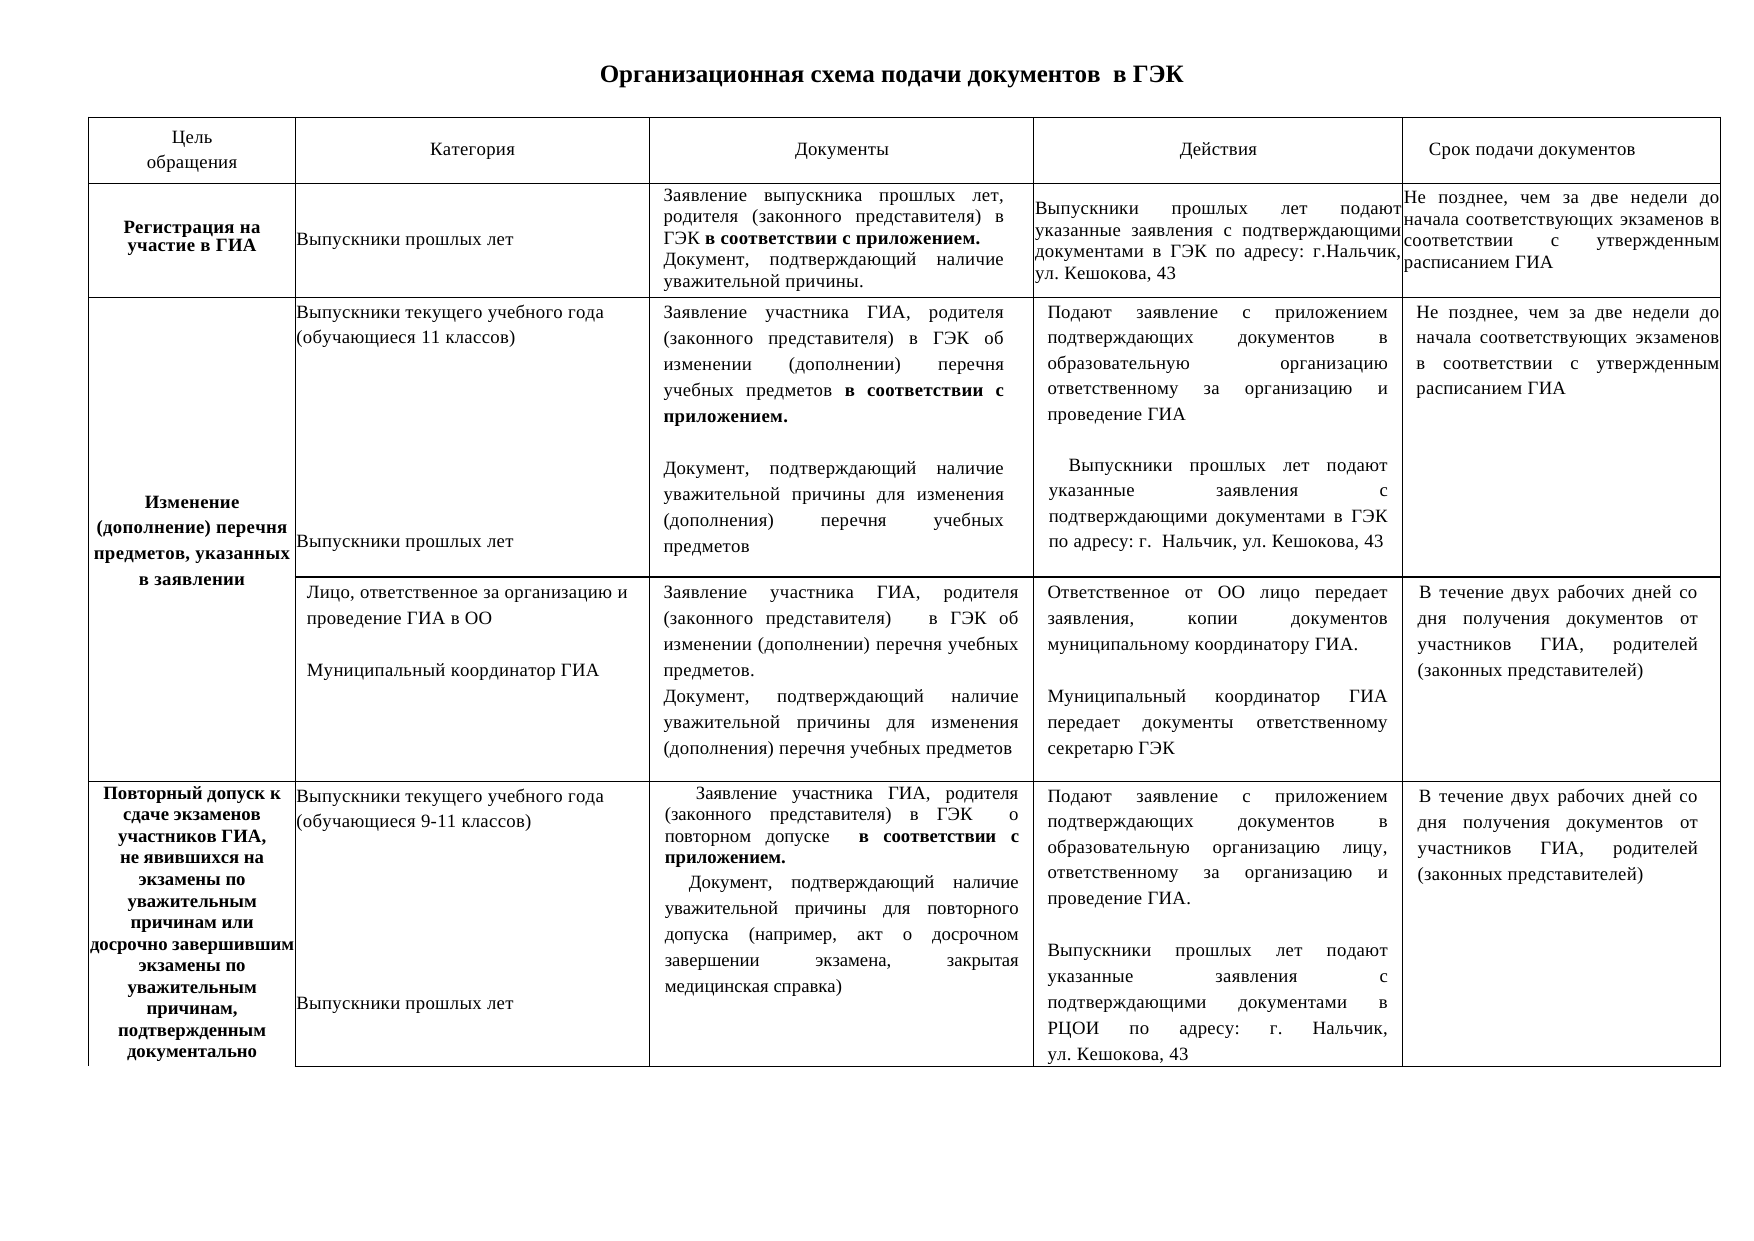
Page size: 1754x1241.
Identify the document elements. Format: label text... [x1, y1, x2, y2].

table_cell Регистрация на участие в ГИА [89, 184, 295, 297]
table_cell Подают заявление с приложением подтверждающих документов в образовательную организацию лицу, ответственному за организацию и проведение ГИА. Выпускники прошлых лет подают указанные заявления с подтверждающими документами в РЦОИ по адресу: г. Нальчик, ул. Кешокова, 43 [1034, 782, 1402, 1066]
table_cell Подают заявление с приложением подтверждающих документов в образовательную организацию ответственному за организацию и проведение ГИА Выпускники прошлых лет подают указанные заявления с подтверждающими документами в ГЭК по адресу: г. Нальчик, ул. Кешокова, 43 [1034, 298, 1402, 576]
table_cell Не позднее, чем за две недели до начала соответствующих экзаменов в соответствии с утвержденным расписанием ГИА [1403, 184, 1720, 297]
table_cell В течение двух рабочих дней со дня получения документов от участников ГИА, родителей (законных представителей) [1403, 578, 1720, 781]
table_cell Выпускники прошлых лет подают указанные заявления с подтверждающими документами в ГЭК по адресу: г.Нальчик, ул. Кешокова, 43 [1034, 184, 1402, 297]
table_cell Изменение (дополнение) перечня предметов, указанных в заявлении [89, 298, 295, 781]
table_cell Заявление участника ГИА, родителя (законного представителя) в ГЭК о повторном допуске в соответствии с приложением. Документ, подтверждающий наличие уважительной причины для повторного допуска (например, акт о досрочном завершении экзамена, закрытая медицинская справка) [650, 782, 1033, 1066]
table_cell Заявление участника ГИА, родителя (законного представителя) в ГЭК об изменении (дополнении) перечня учебных предметов в соответствии с приложением. Документ, подтверждающий наличие уважительной причины для изменения (дополнения) перечня учебных предметов [650, 298, 1033, 576]
table_cell Не позднее, чем за две недели до начала соответствующих экзаменов в соответствии с утвержденным расписанием ГИА [1403, 298, 1720, 576]
table_header Срок подачи документов [1403, 118, 1720, 182]
table_cell Заявление участника ГИА, родителя (законного представителя) в ГЭК об изменении (дополнении) перечня учебных предметов. Документ, подтверждающий наличие уважительной причины для изменения (дополнения) перечня учебных предметов [650, 578, 1033, 781]
table_cell Выпускники текущего учебного года (обучающиеся 11 классов) Выпускники прошлых лет [296, 298, 649, 576]
table_header Цель обращения [89, 118, 295, 182]
text Организационная схема подачи документов в ГЭК [148, 59, 1636, 88]
table_cell В течение двух рабочих дней со дня получения документов от участников ГИА, родителей (законных представителей) [1403, 782, 1720, 1066]
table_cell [89, 782, 295, 1066]
table_cell Ответственное от ОО лицо передает заявления, копии документов муниципальному координатору ГИА. Муниципальный координатор ГИА передает документы ответственному секретарю ГЭК [1034, 578, 1402, 781]
table_cell Заявление выпускника прошлых лет, родителя (законного представителя) в ГЭК в соответствии с приложением. Документ, подтверждающий наличие уважительной причины. [650, 184, 1033, 297]
table_header Действия [1034, 118, 1402, 182]
table_cell Выпускники текущего учебного года (обучающиеся 9-11 классов) Выпускники прошлых лет [296, 782, 649, 1066]
table_cell Выпускники прошлых лет [296, 184, 649, 297]
table_header Категория [296, 118, 649, 182]
table_cell Лицо, ответственное за организацию и проведение ГИА в ОО Муниципальный координатор ГИА [296, 578, 649, 781]
table_header Документы [650, 118, 1033, 182]
